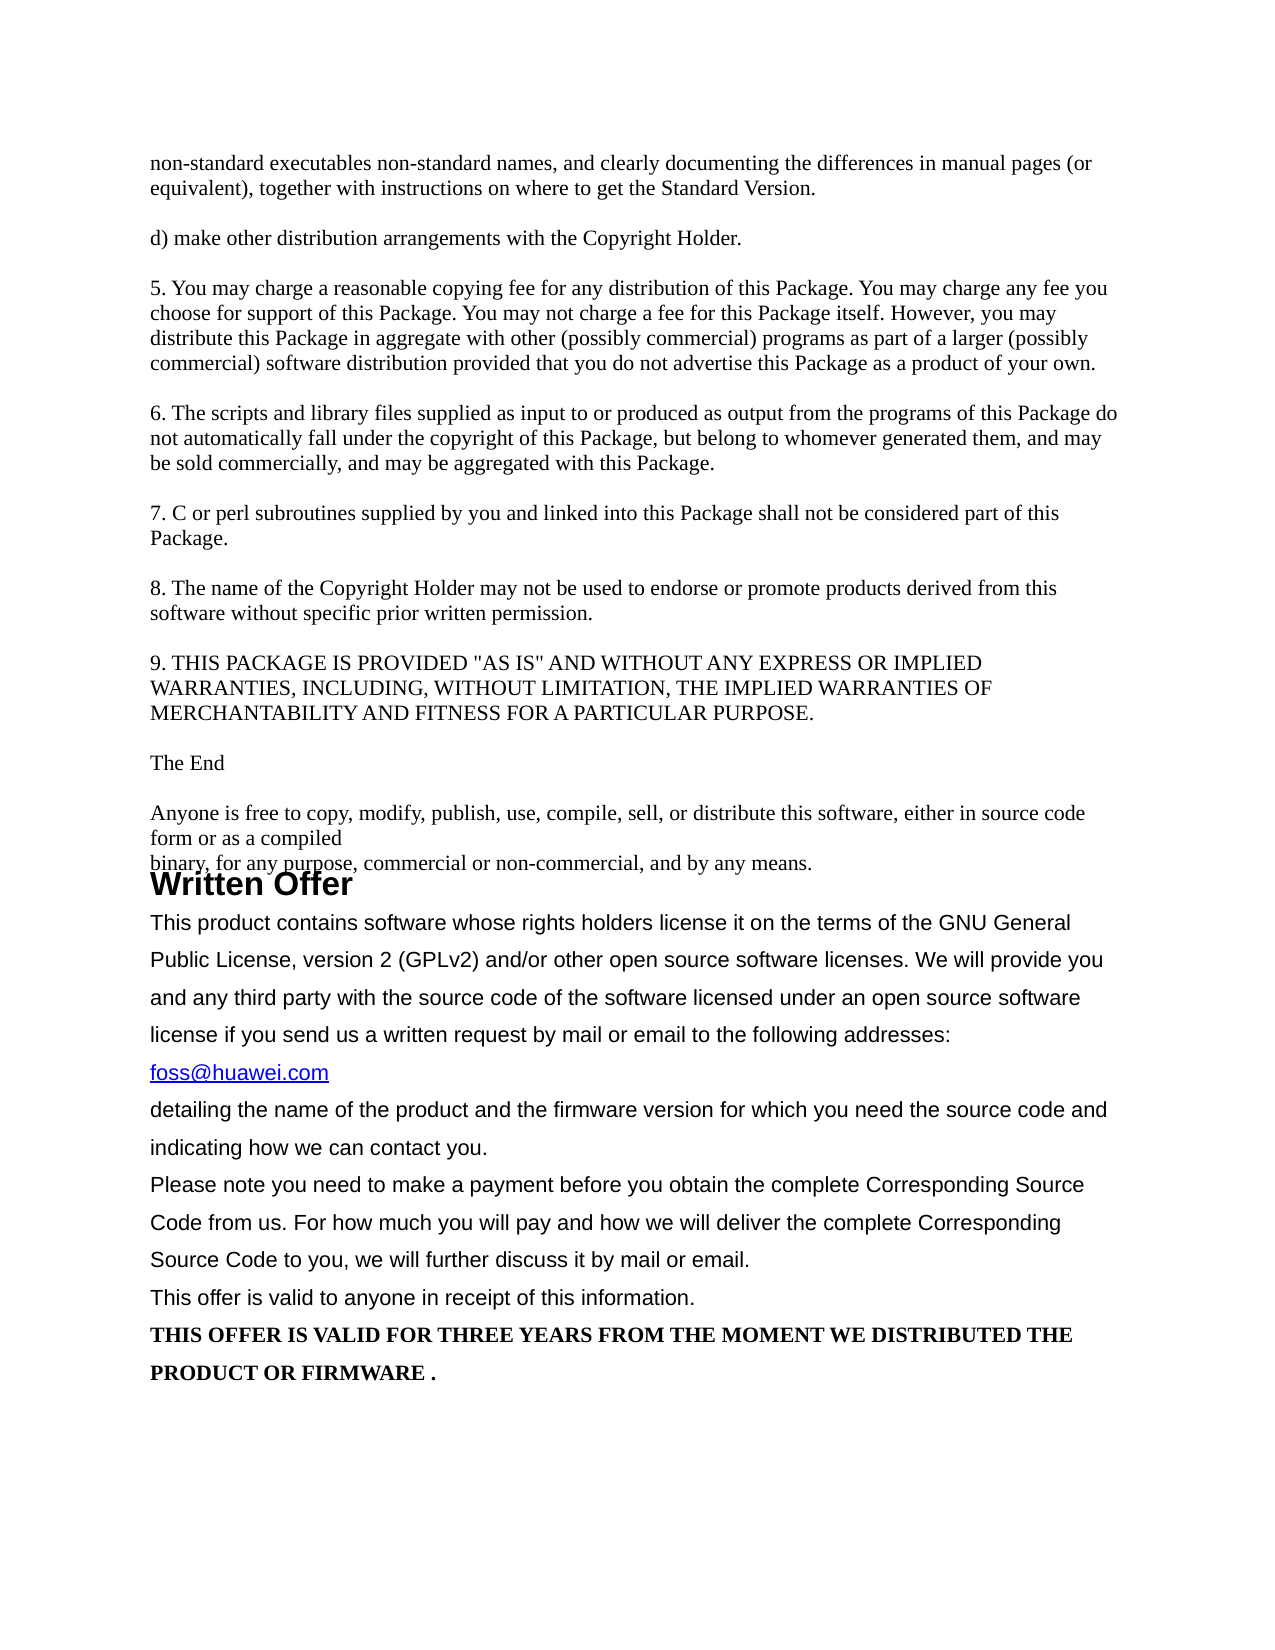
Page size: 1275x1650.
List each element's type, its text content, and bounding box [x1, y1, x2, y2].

text This offer is valid for three years from the moment we distributed the product or firmware . [150, 1312, 1125, 1387]
text detailing the name of the product and the firmware version for which you need the source code and indicating how we can contact you. [150, 1087, 1125, 1162]
text foss@huawei.com [150, 1050, 1125, 1087]
text This product contains software whose rights holders license it on the terms of the GNU General Public License, version 2 (GPLv2) and/or other open source software licenses. We will provide you and any third party with the source code of the software licensed under an open source software license if you send us a written request by mail or email to the following addresses: [150, 900, 1125, 1050]
text Written Offer [150, 875, 1125, 900]
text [150, 150, 1125, 875]
text Please note you need to make a payment before you obtain the complete Corresponding Source Code from us. For how much you will pay and how we will deliver the complete Corresponding Source Code to you, we will further discuss it by mail or email. [150, 1162, 1125, 1275]
text This offer is valid to anyone in receipt of this information. [150, 1275, 1125, 1312]
